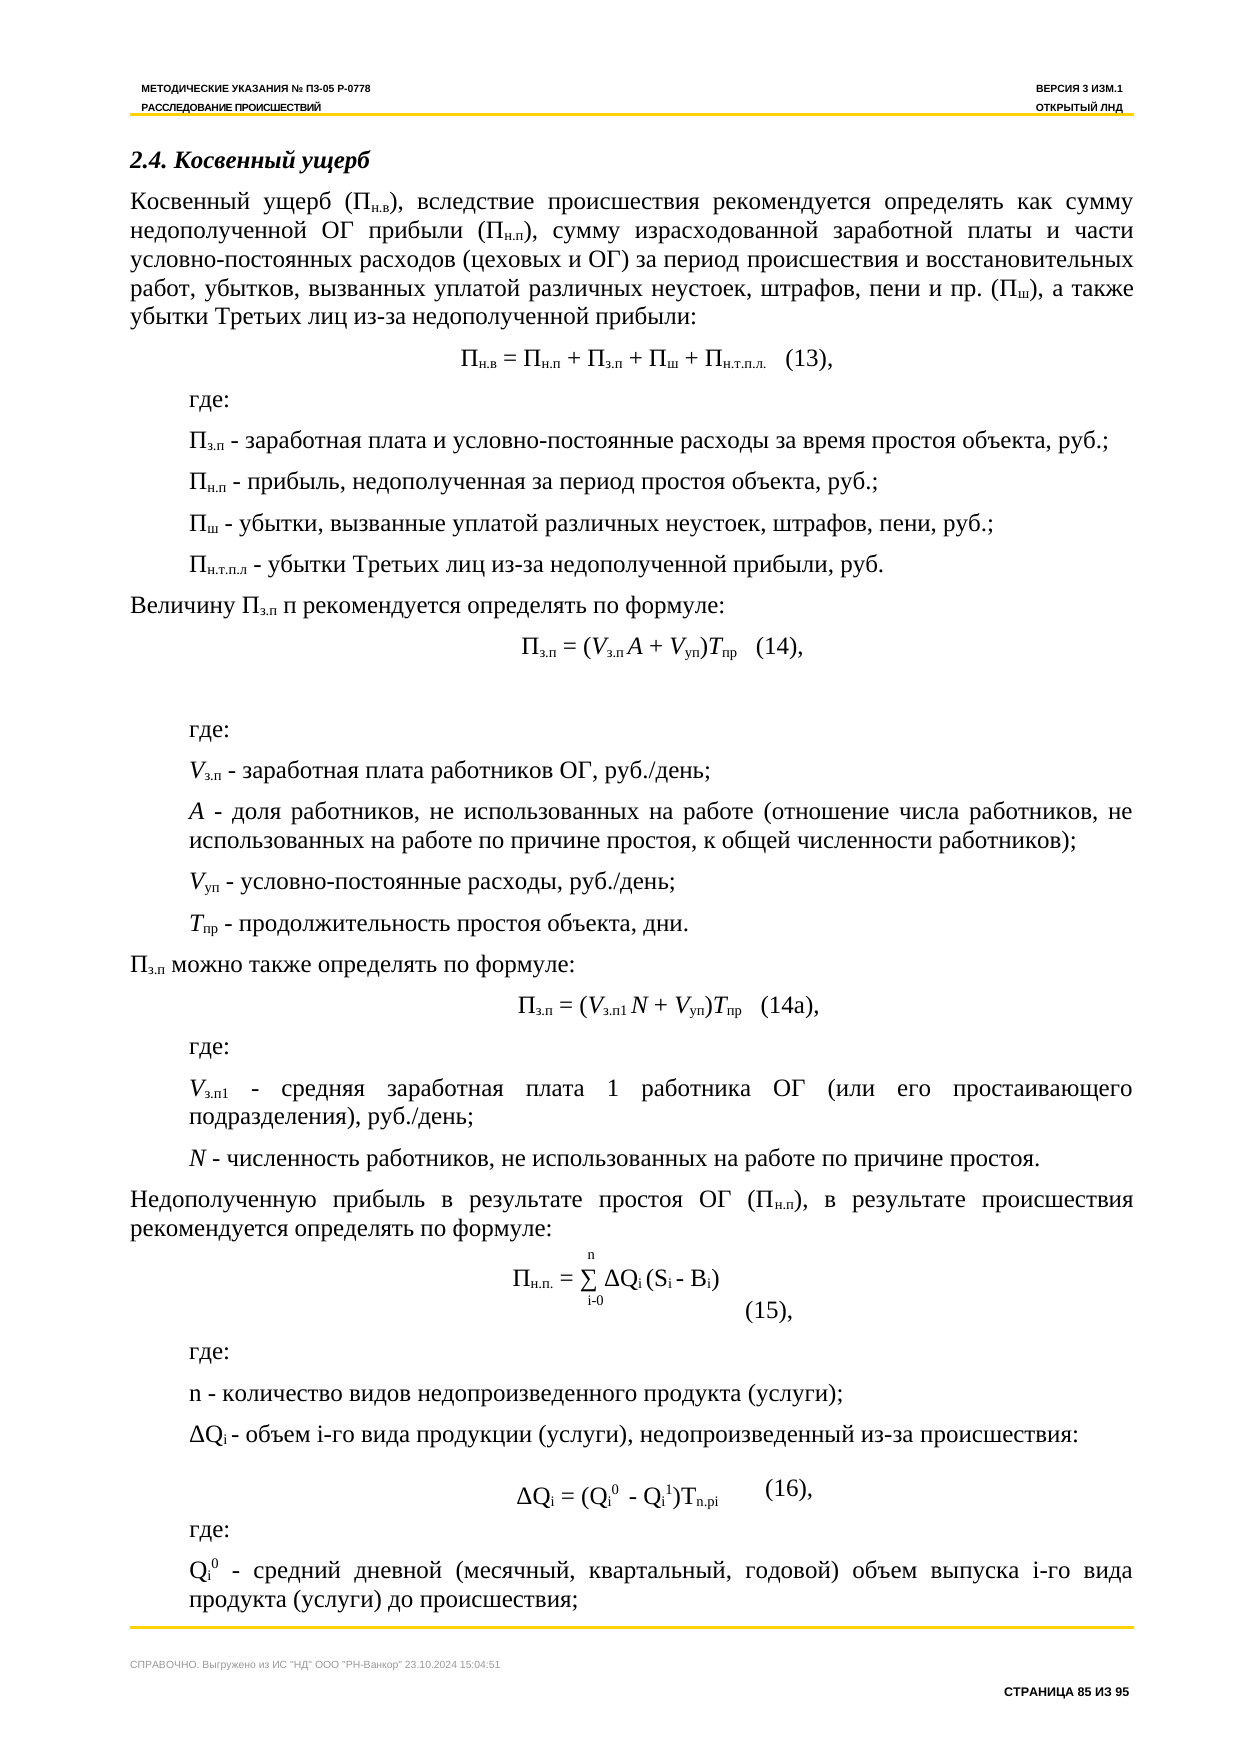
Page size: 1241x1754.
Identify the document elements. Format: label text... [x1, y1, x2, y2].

text Vз.п - заработная плата работников ОГ, руб./день; [189, 755, 1134, 784]
text ΔQi - объем i-го вида продукции (услуги), недопроизведенный из-за происшествия: [189, 1419, 1134, 1448]
text Vз.п1 - средняя заработная плата 1 работника ОГ (или его простаивающего подразделения), руб./день; [189, 1073, 1134, 1130]
text где: [189, 1031, 1134, 1060]
text Пз.п можно также определять по формуле: [130, 949, 1134, 978]
text Пн.т.п.л - убытки Третьих лиц из-за недополученной прибыли, руб. [189, 549, 1134, 578]
text (15), [646, 1295, 1134, 1324]
text А - доля работников, не использованных на работе (отношение числа работников, не использованных на работе по причине простоя, к общей численности работников); [189, 796, 1134, 854]
text Косвенный ущерб (Пн.в), вследствие происшествия рекомендуется определять как сумму недополученной ОГ прибыли (Пн.п), сумму израсходованной заработной платы и части условно-постоянных расходов (цеховых и ОГ) за период происшествия и восстановительных работ, убытков, вызванных уплатой различных неустоек, штрафов, пени и пр. (Пш), а также убытки Третьих лиц из-за недополученной прибыли: [130, 186, 1134, 330]
text Пз.п - заработная плата и условно-постоянные расходы за время простоя объекта, руб.; [189, 425, 1134, 454]
text (16), [765, 1473, 1134, 1501]
text Пш - убытки, вызванные уплатой различных неустоек, штрафов, пени, руб.; [189, 508, 1134, 536]
text где: [189, 1336, 1134, 1365]
text N - численность работников, не использованных на работе по причине простоя. [189, 1143, 1134, 1171]
text Пн.в = Пн.п + Пз.п + Пш + Пн.т.п.л. (13), [130, 343, 1134, 371]
text Пз.п = (Vз.п1 N + Vуп)Тпр (14а), [130, 990, 1134, 1019]
text где: [189, 1514, 1134, 1543]
text Vуп - условно-постоянные расходы, руб./день; [189, 866, 1134, 895]
text Недополученную прибыль в результате простоя ОГ (Пн.п), в результате происшествия рекомендуется определять по формуле: [130, 1184, 1134, 1241]
text n - количество видов недопроизведенного продукта (услуги); [189, 1378, 1134, 1406]
text где: [189, 714, 1134, 743]
text Пн.п - прибыль, недополученная за период простоя объекта, руб.; [189, 466, 1134, 495]
text 2.4. Косвенный ущерб [130, 145, 1134, 174]
text Величину Пз.п п рекомендуется определять по формуле: [130, 590, 1134, 619]
text Qi0 - средний дневной (месячный, квартальный, годовой) объем выпуска i-го вида продукта (услуги) до происшествия; [189, 1555, 1134, 1613]
text Тпр - продолжительность простоя объекта, дни. [189, 908, 1134, 936]
text Пз.п = (Vз.п А + Vуп)Тпр (14), [130, 631, 1134, 660]
text где: [189, 384, 1134, 413]
